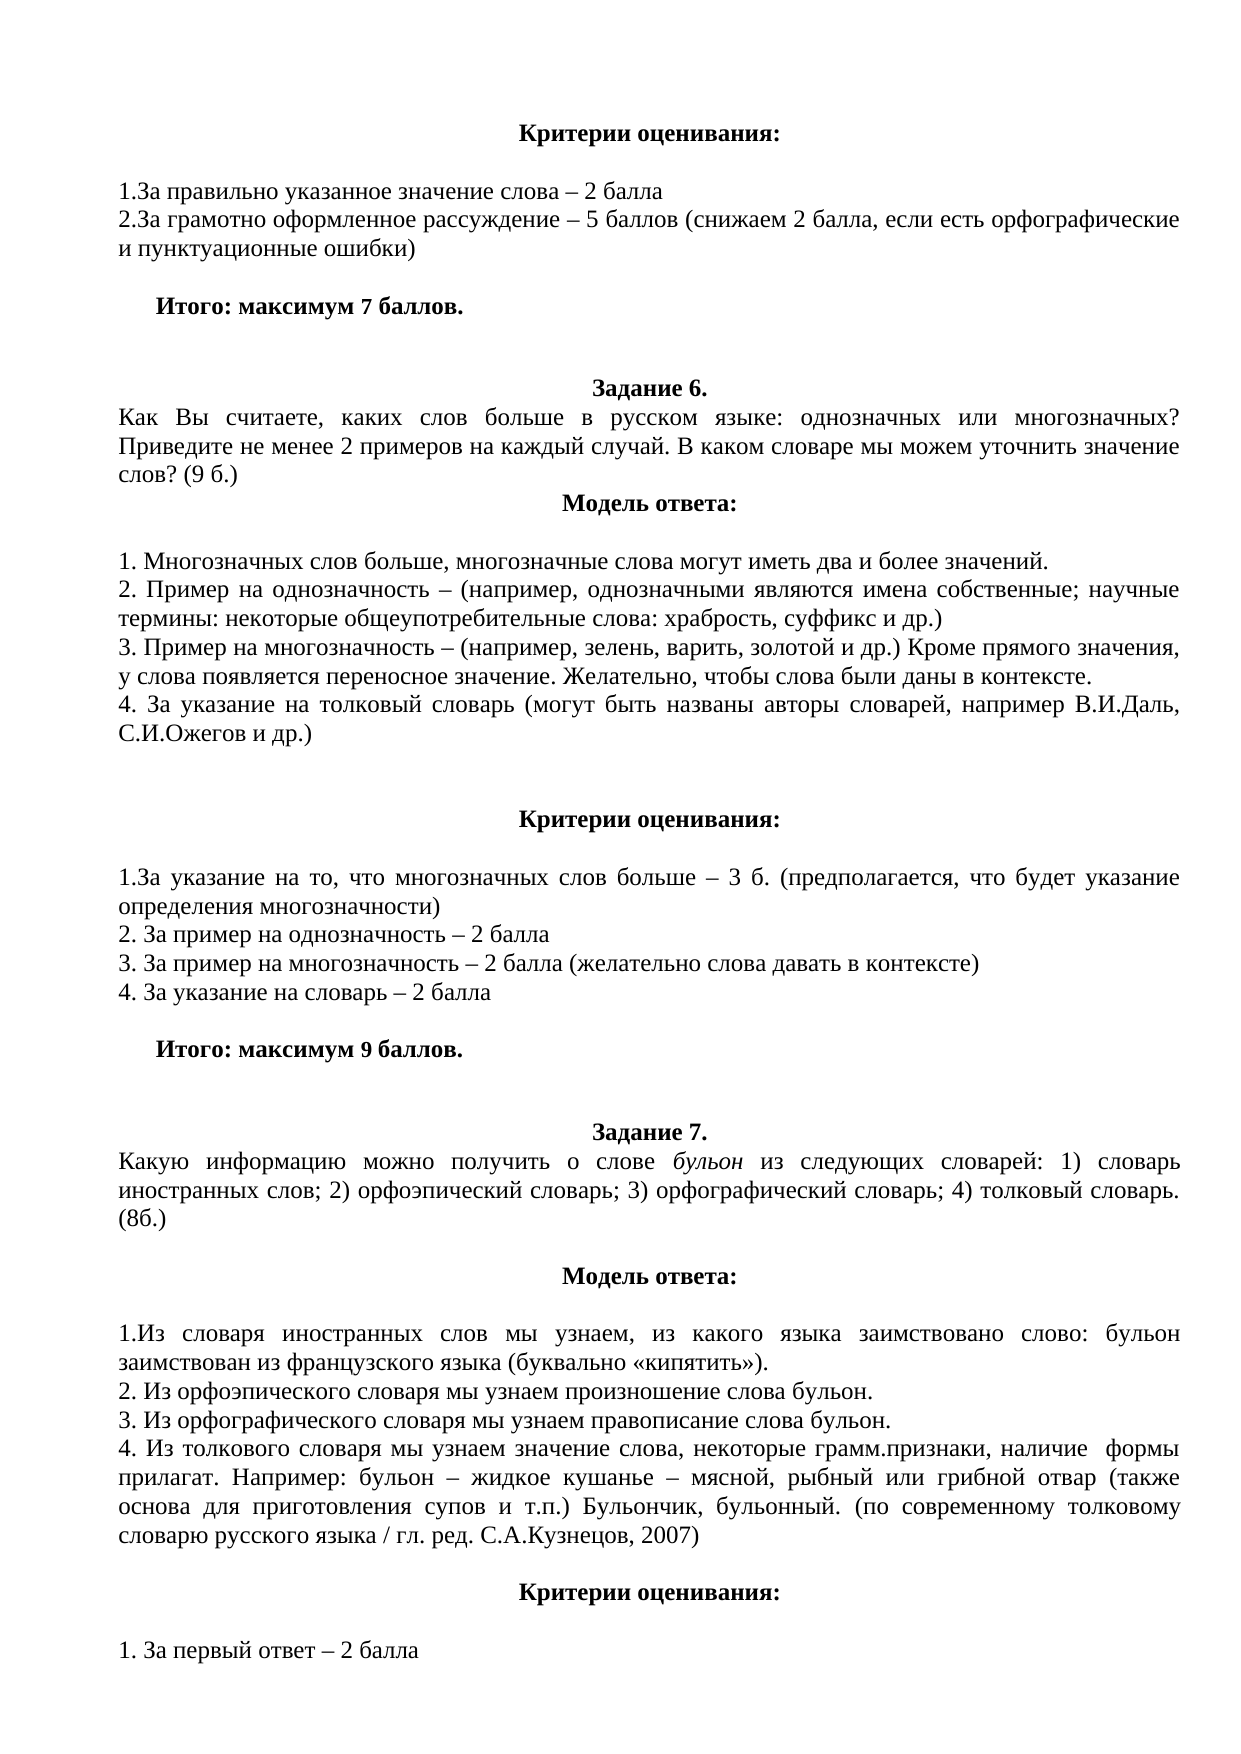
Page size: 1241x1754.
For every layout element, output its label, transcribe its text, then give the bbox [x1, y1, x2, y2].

text 1.За указание на то, что многозначных слов больше – 3 б. (предполагается, что будет указание определения многозначности) [118, 862, 1181, 919]
text 1. Многозначных слов больше, многозначные слова могут иметь два и более значений. [118, 546, 1181, 574]
text 2. За пример на однозначность – 2 балла [118, 919, 1181, 948]
text 2.За грамотно оформленное рассуждение – 5 баллов (снижаем 2 балла, если есть орфографические и пунктуационные ошибки) [118, 204, 1181, 262]
text 2. Из орфоэпического словаря мы узнаем произношение слова бульон. [118, 1376, 1181, 1405]
list Итого: максимум 7 баллов. [156, 291, 1181, 319]
text Задание 7. [118, 1117, 1181, 1146]
text 3. За пример на многозначность – 2 балла (желательно слова давать в контексте) [118, 948, 1181, 977]
text 4. За указание на толковый словарь (могут быть названы авторы словарей, например В.И.Даль, С.И.Ожегов и др.) [118, 689, 1181, 747]
text 4. За указание на словарь – 2 балла [118, 977, 1181, 1006]
text 1.Из словаря иностранных слов мы узнаем, из какого языка заимствовано слово: бульон заимствован из французского языка (буквально «кипятить»). [118, 1318, 1181, 1376]
text Критерии оценивания: [118, 1577, 1181, 1606]
text Модель ответа: [118, 488, 1181, 517]
text Критерии оценивания: [118, 804, 1181, 833]
list Итого: максимум 9 баллов. [156, 1034, 1181, 1063]
text Критерии оценивания: [118, 118, 1181, 147]
text Задание 6. [118, 373, 1181, 402]
text Как Вы считаете, каких слов больше в русском языке: однозначных или многозначных? Приведите не менее 2 примеров на каждый случай. В каком словаре мы можем уточнить значение слов? (9 б.) [118, 402, 1181, 488]
text 1. За первый ответ – 2 балла [118, 1635, 1181, 1663]
text 3. Пример на многозначность – (например, зелень, варить, золотой и др.) Кроме прямого значения, у слова появляется переносное значение. Желательно, чтобы слова были даны в контексте. [118, 632, 1181, 689]
text 2. Пример на однозначность – (например, однозначными являются имена собственные; научные термины: некоторые общеупотребительные слова: храбрость, суффикс и др.) [118, 574, 1181, 632]
text Модель ответа: [118, 1261, 1181, 1290]
text Какую информацию можно получить о слове бульон из следующих словарей: 1) словарь иностранных слов; 2) орфоэпический словарь; 3) орфографический словарь; 4) толковый словарь. (8б.) [118, 1146, 1181, 1232]
text 4. Из толкового словаря мы узнаем значение слова, некоторые грамм.признаки, наличие формы прилагат. Например: бульон – жидкое кушанье – мясной, рыбный или грибной отвар (также основа для приготовления супов и т.п.) Бульончик, бульонный. (по современному толковому словарю русского языка / гл. ред. С.А.Кузнецов, 2007) [118, 1433, 1181, 1548]
text 3. Из орфографического словаря мы узнаем правописание слова бульон. [118, 1405, 1181, 1433]
text 1.За правильно указанное значение слова – 2 балла [118, 176, 1181, 204]
